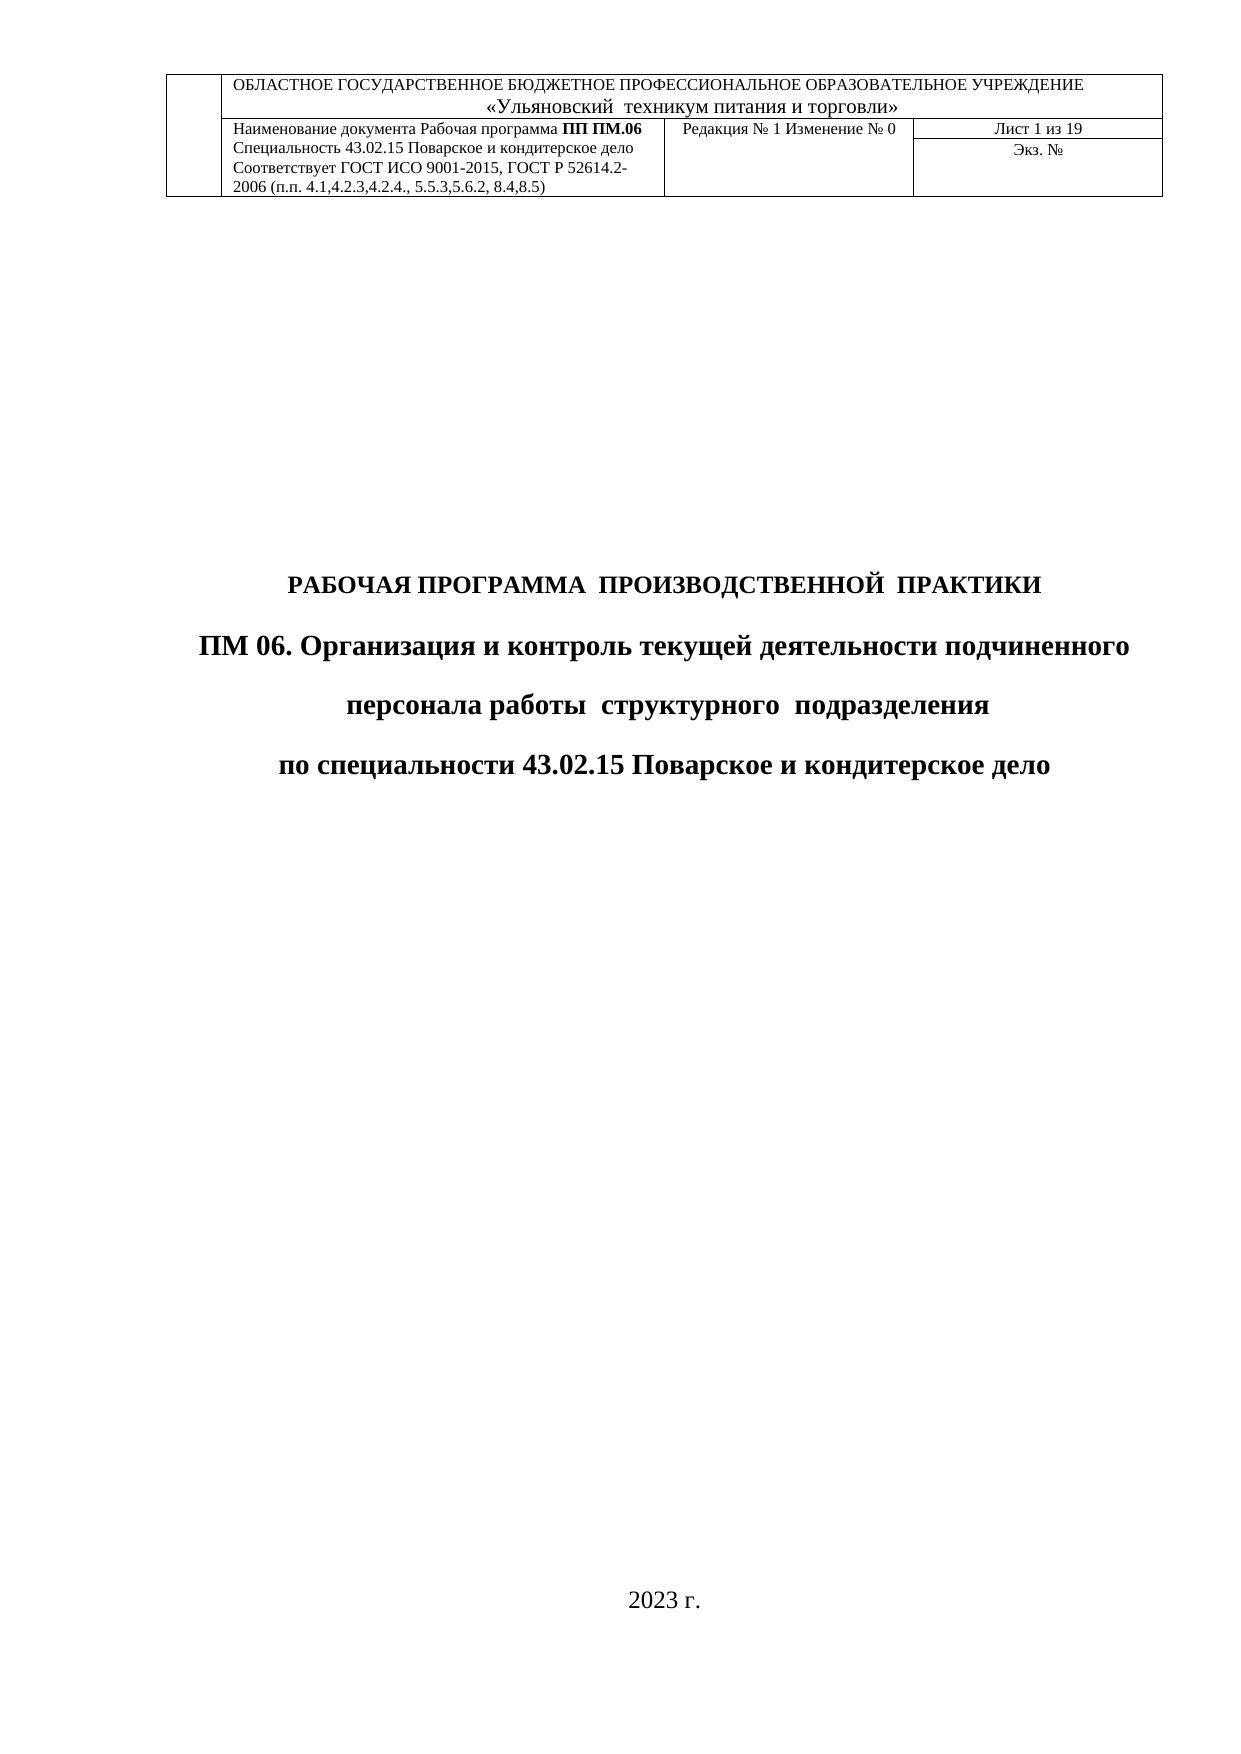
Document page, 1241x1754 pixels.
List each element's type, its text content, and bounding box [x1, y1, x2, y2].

table_cell Лист 1 из 19 [914, 119, 1162, 138]
text 2023 г. [177, 1585, 1152, 1614]
table_cell Экз. № [914, 139, 1162, 196]
table_header [167, 75, 221, 196]
text ПМ 06. Организация и контроль текущей деятельности подчиненного [177, 628, 1152, 662]
table_header ОБЛАСТНОЕ ГОСУДАРСТВЕННОЕ БЮДЖЕТНОЕ ПРОФЕССИОНАЛЬНОЕ ОБРАЗОВАТЕЛЬНОЕ УЧРЕЖДЕНИЕ «Ульяновский техникум питания и торговли» [222, 75, 1162, 118]
table_cell Редакция № 1 Изменение № 0 [665, 119, 913, 196]
text РАБОЧАЯ ПРОГРАММа производственной практики [177, 571, 1152, 599]
text по специальности 43.02.15 Поварское и кондитерское дело [177, 747, 1152, 780]
text персонала работы структурного подразделения [177, 687, 1152, 721]
table_cell Наименование документа Рабочая программа ПП ПМ.06 Специальность 43.02.15 Поварское и кондитерское дело Соответствует ГОСТ ИСО 9001-2015, ГОСТ Р 52614.2-2006 (п.п. 4.1,4.2.3,4.2.4., 5.5.3,5.6.2, 8.4,8.5) [222, 119, 664, 196]
